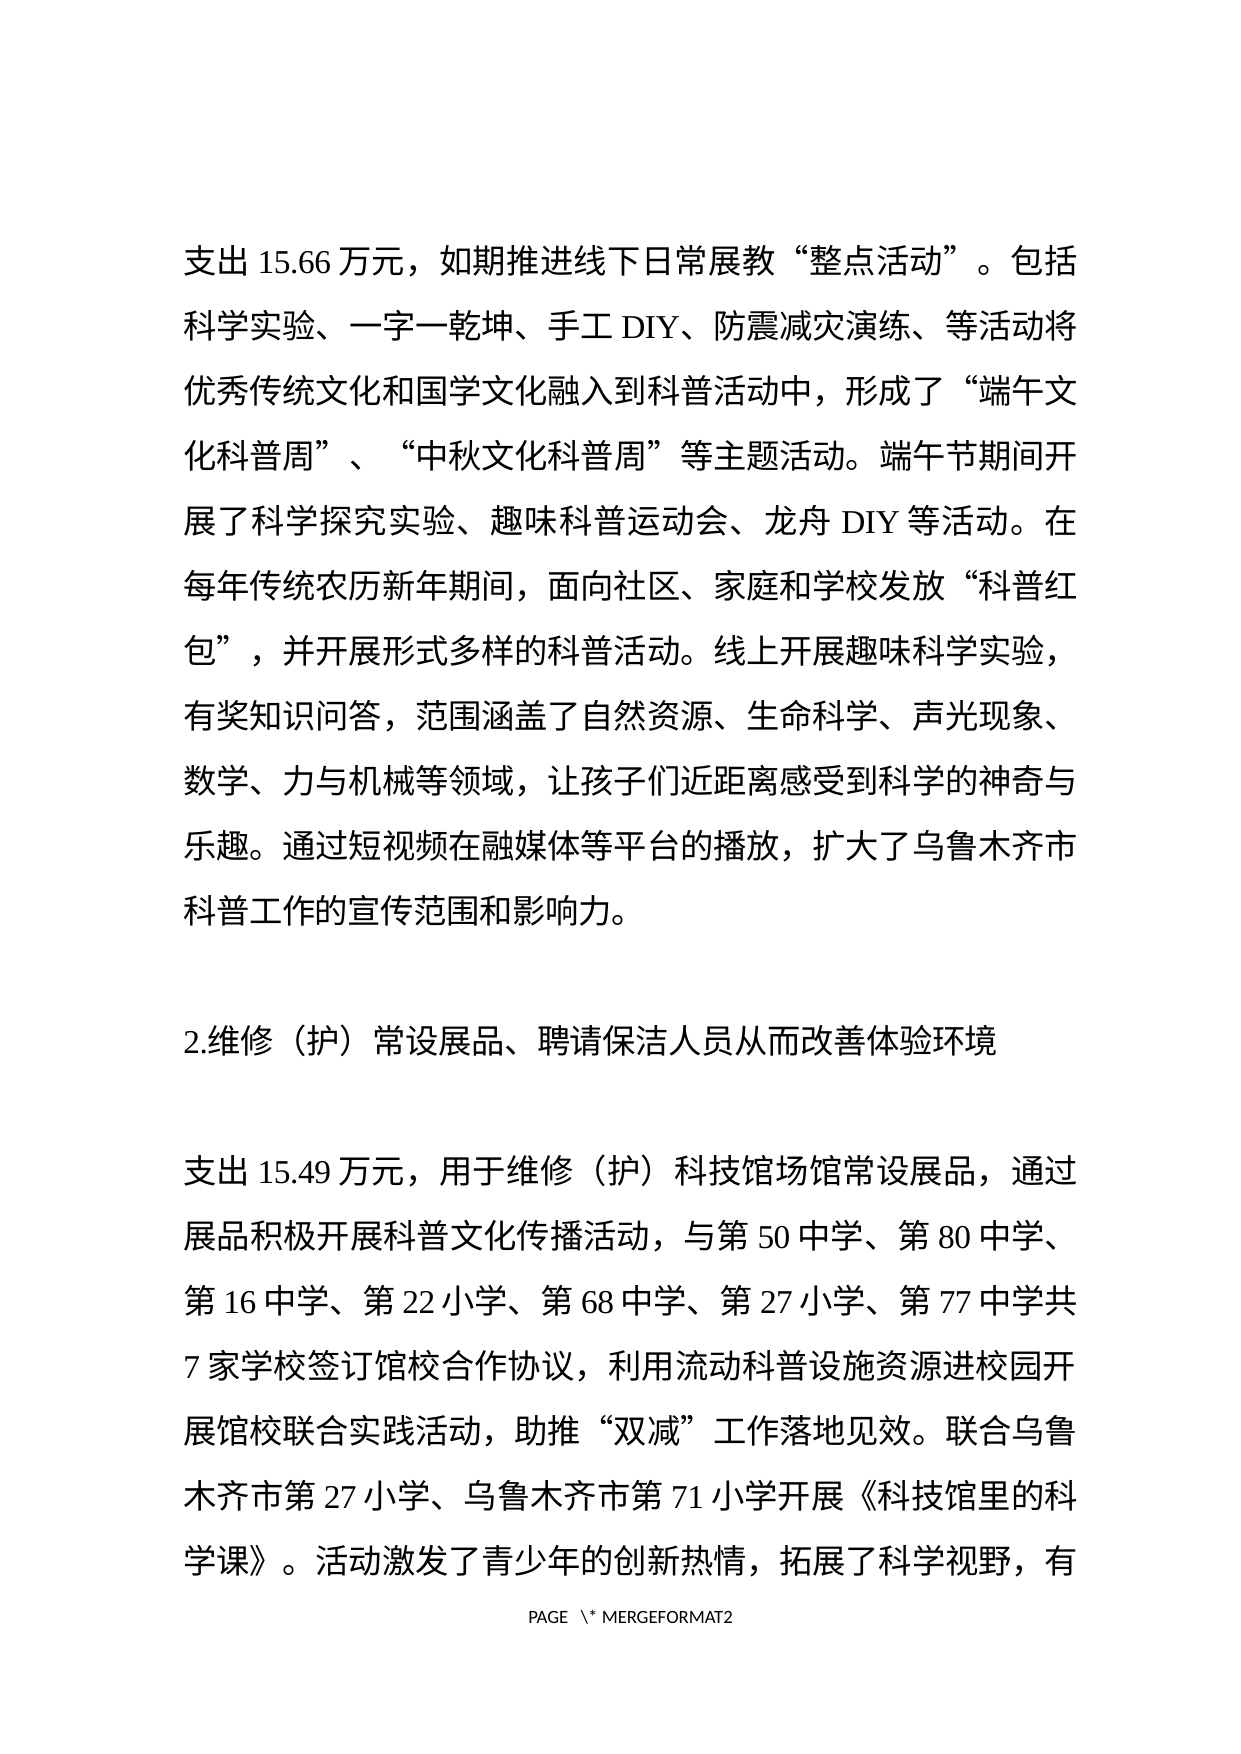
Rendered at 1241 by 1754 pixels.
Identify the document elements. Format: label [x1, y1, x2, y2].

text [183, 162, 1078, 1592]
